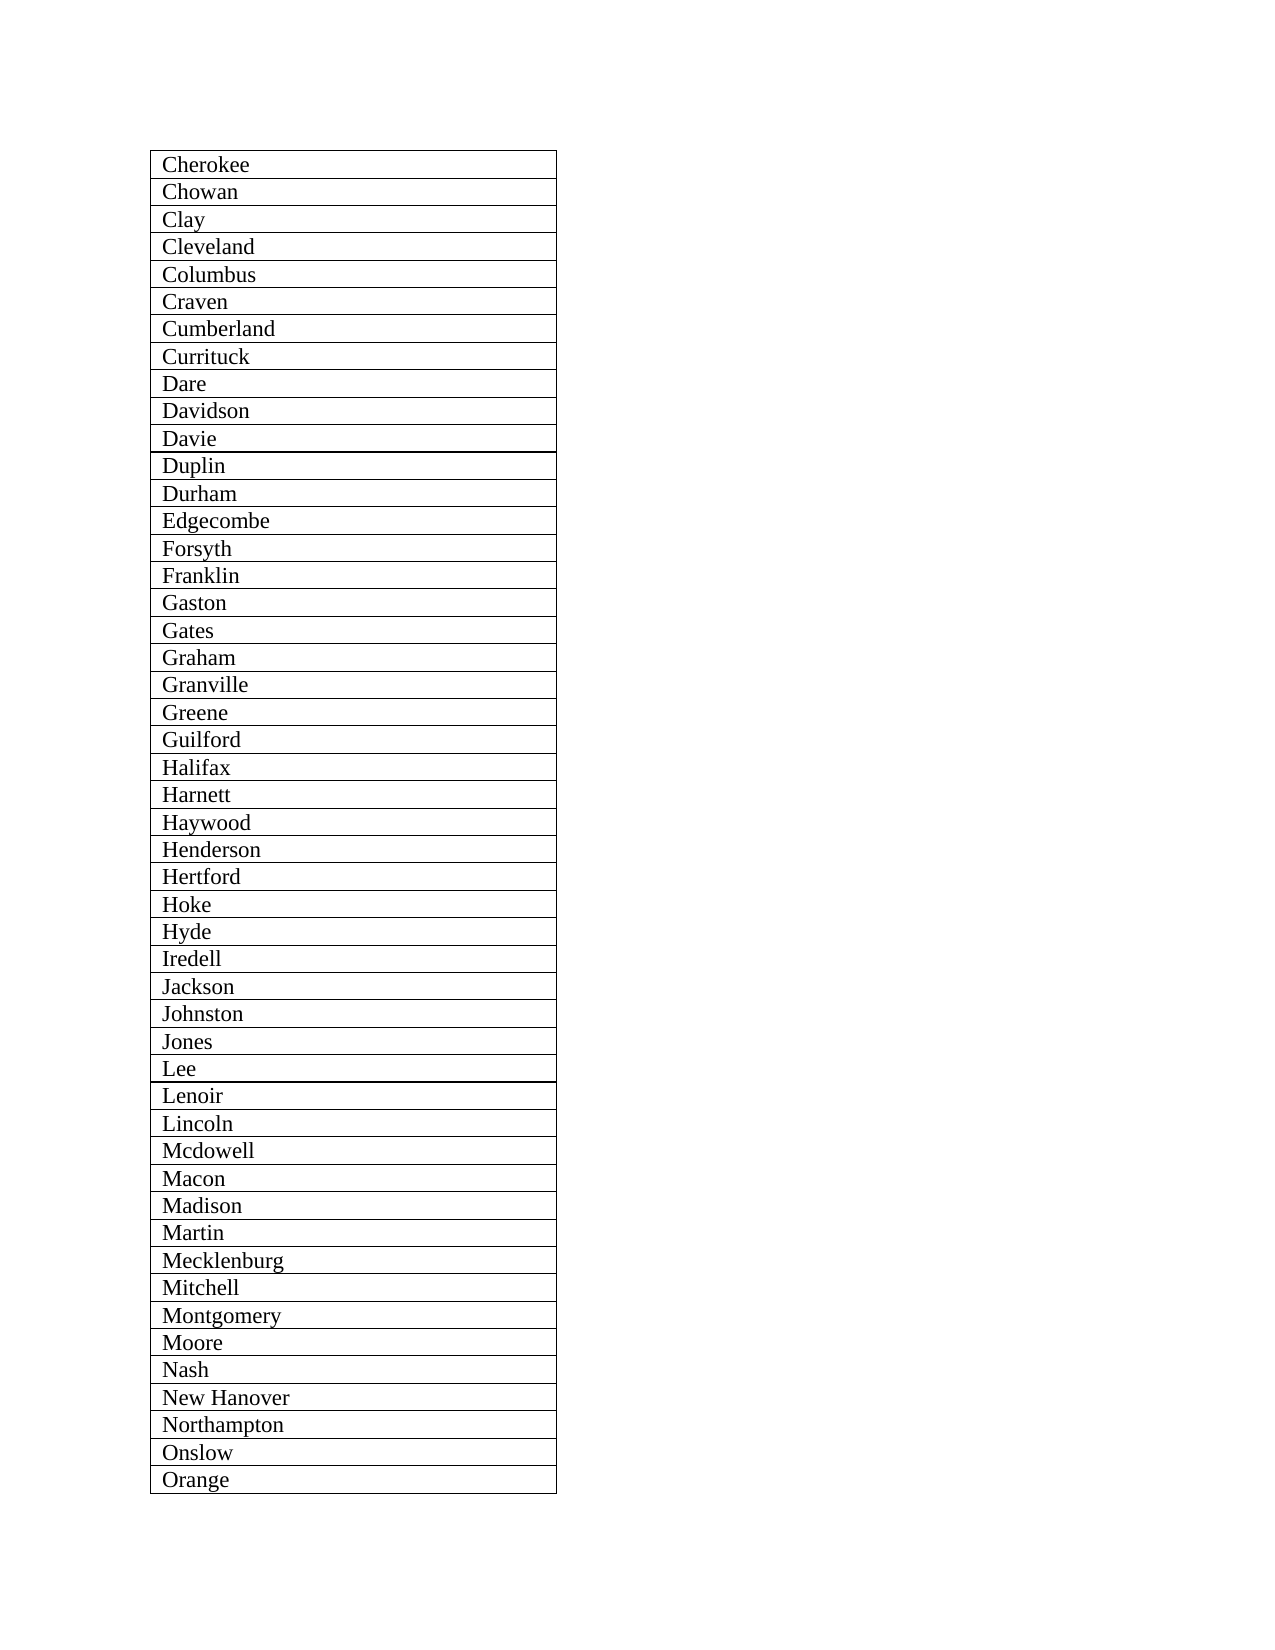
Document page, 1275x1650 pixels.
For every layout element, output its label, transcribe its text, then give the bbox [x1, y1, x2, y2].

table_cell Cleveland [151, 233, 556, 259]
table_cell Chowan [151, 179, 556, 205]
table_cell Northampton [151, 1411, 556, 1438]
table_cell Iredell [151, 946, 556, 972]
table_cell New Hanover [151, 1384, 556, 1410]
table_cell Hertford [151, 863, 556, 890]
table_cell Cumberland [151, 315, 556, 342]
table_cell Haywood [151, 809, 556, 835]
table_cell Greene [151, 699, 556, 725]
table_cell Onslow [151, 1439, 556, 1465]
table_cell Guilford [151, 726, 556, 753]
table_cell Davidson [151, 398, 556, 424]
table_cell Macon [151, 1165, 556, 1191]
table_cell Lincoln [151, 1110, 556, 1136]
table_cell Granville [151, 672, 556, 698]
table_cell Edgecombe [151, 507, 556, 533]
table_cell Henderson [151, 836, 556, 862]
table_cell Currituck [151, 343, 556, 369]
table_cell Martin [151, 1220, 556, 1246]
table_cell Mitchell [151, 1274, 556, 1301]
table_cell Columbus [151, 261, 556, 287]
table_cell Hoke [151, 891, 556, 917]
table_cell Cherokee [151, 151, 556, 177]
table_cell Craven [151, 288, 556, 314]
table_cell Jones [151, 1028, 556, 1054]
table_cell Mcdowell [151, 1137, 556, 1164]
table_cell Mecklenburg [151, 1247, 556, 1273]
table_cell Harnett [151, 781, 556, 807]
table_cell Lee [151, 1055, 556, 1081]
table_cell Jackson [151, 973, 556, 999]
table_cell Lenoir [151, 1083, 556, 1109]
table_cell Nash [151, 1356, 556, 1383]
table_cell Durham [151, 480, 556, 506]
table_cell Johnston [151, 1000, 556, 1027]
table_cell Clay [151, 206, 556, 232]
table_cell Montgomery [151, 1302, 556, 1328]
table_cell Halifax [151, 754, 556, 780]
table_cell Hyde [151, 918, 556, 944]
table_cell Gates [151, 617, 556, 643]
table_cell Gaston [151, 589, 556, 616]
table_cell Graham [151, 644, 556, 671]
table_cell Franklin [151, 562, 556, 588]
table_cell Orange [151, 1466, 556, 1492]
table_cell Moore [151, 1329, 556, 1355]
table_cell Dare [151, 370, 556, 397]
table_cell Forsyth [151, 535, 556, 561]
table_cell Duplin [151, 453, 556, 479]
table_cell Madison [151, 1192, 556, 1218]
table_cell Davie [151, 425, 556, 451]
